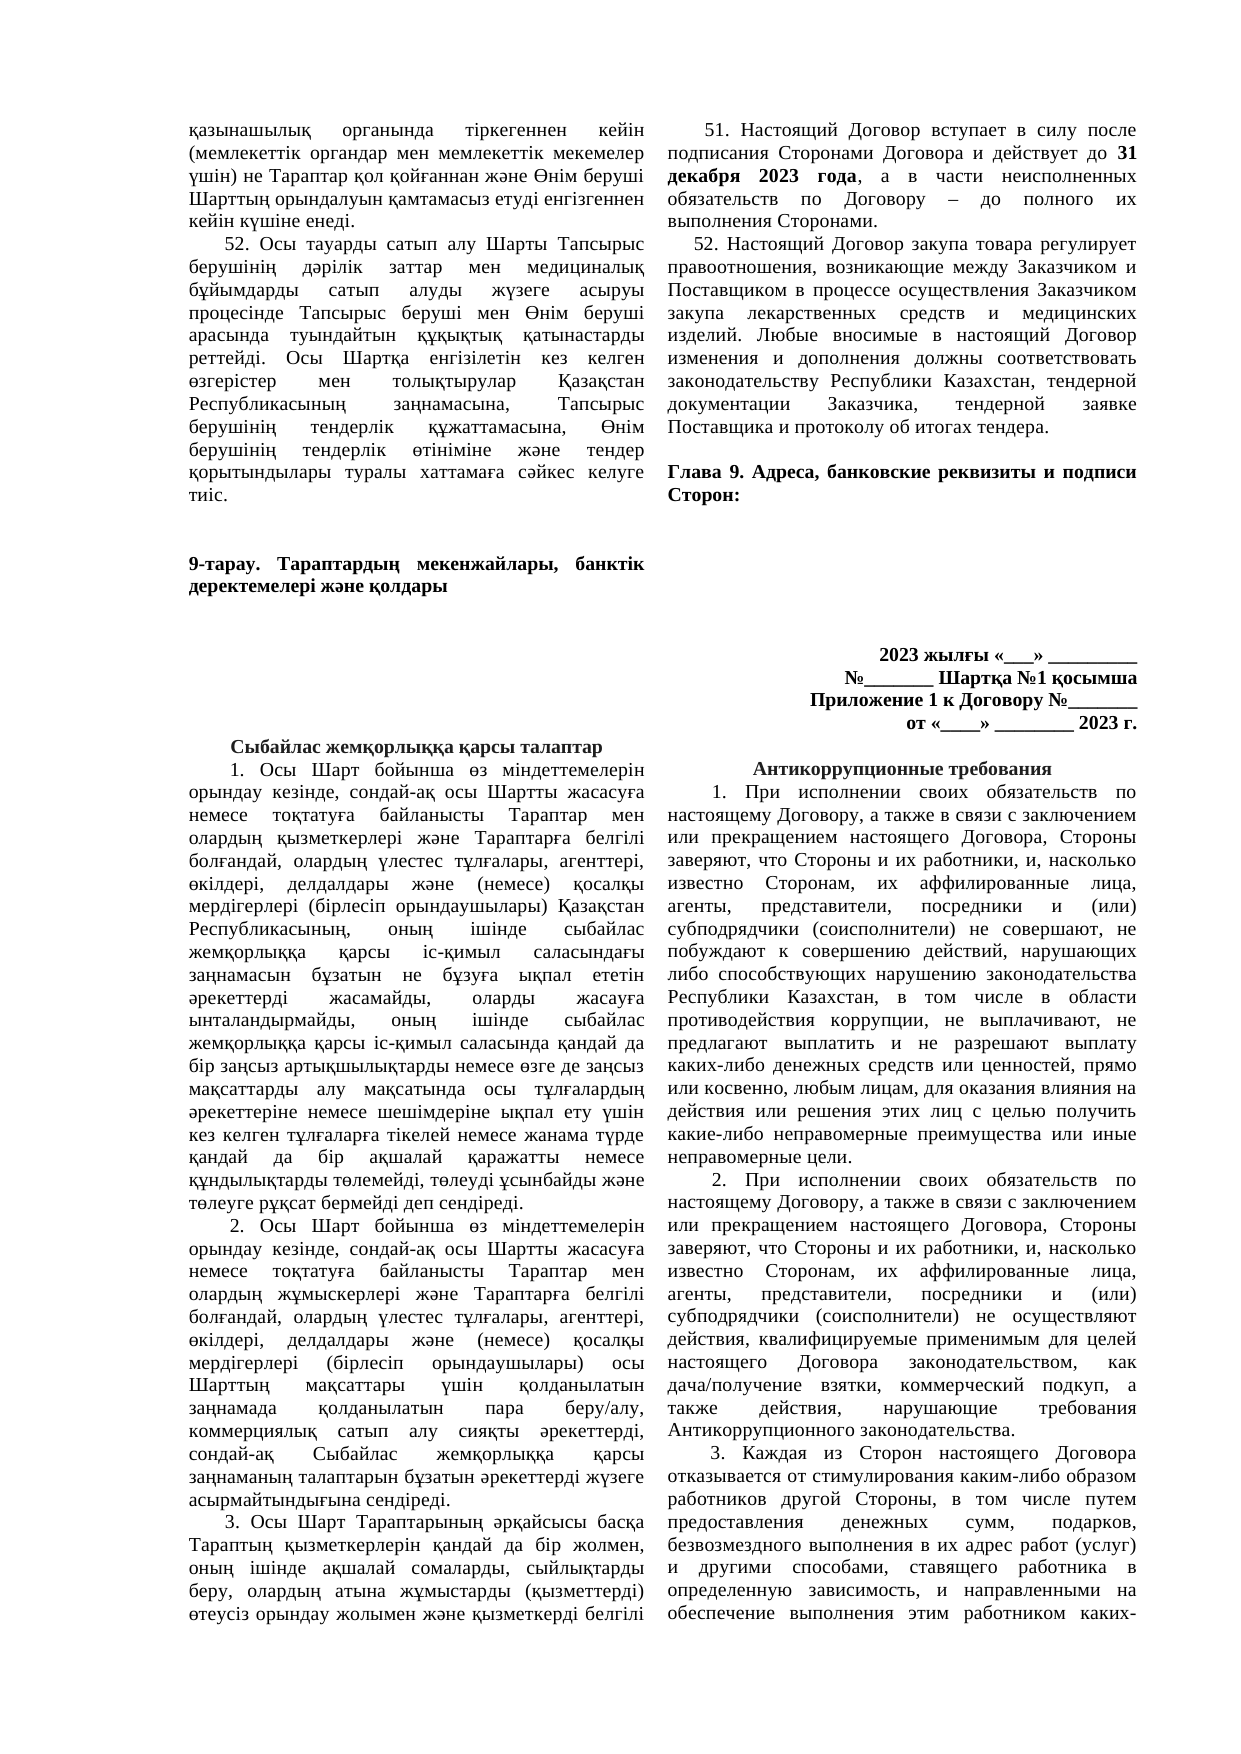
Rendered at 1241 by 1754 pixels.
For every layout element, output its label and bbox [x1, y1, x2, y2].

table_header [656, 118, 1148, 1624]
table_header [177, 118, 656, 1624]
